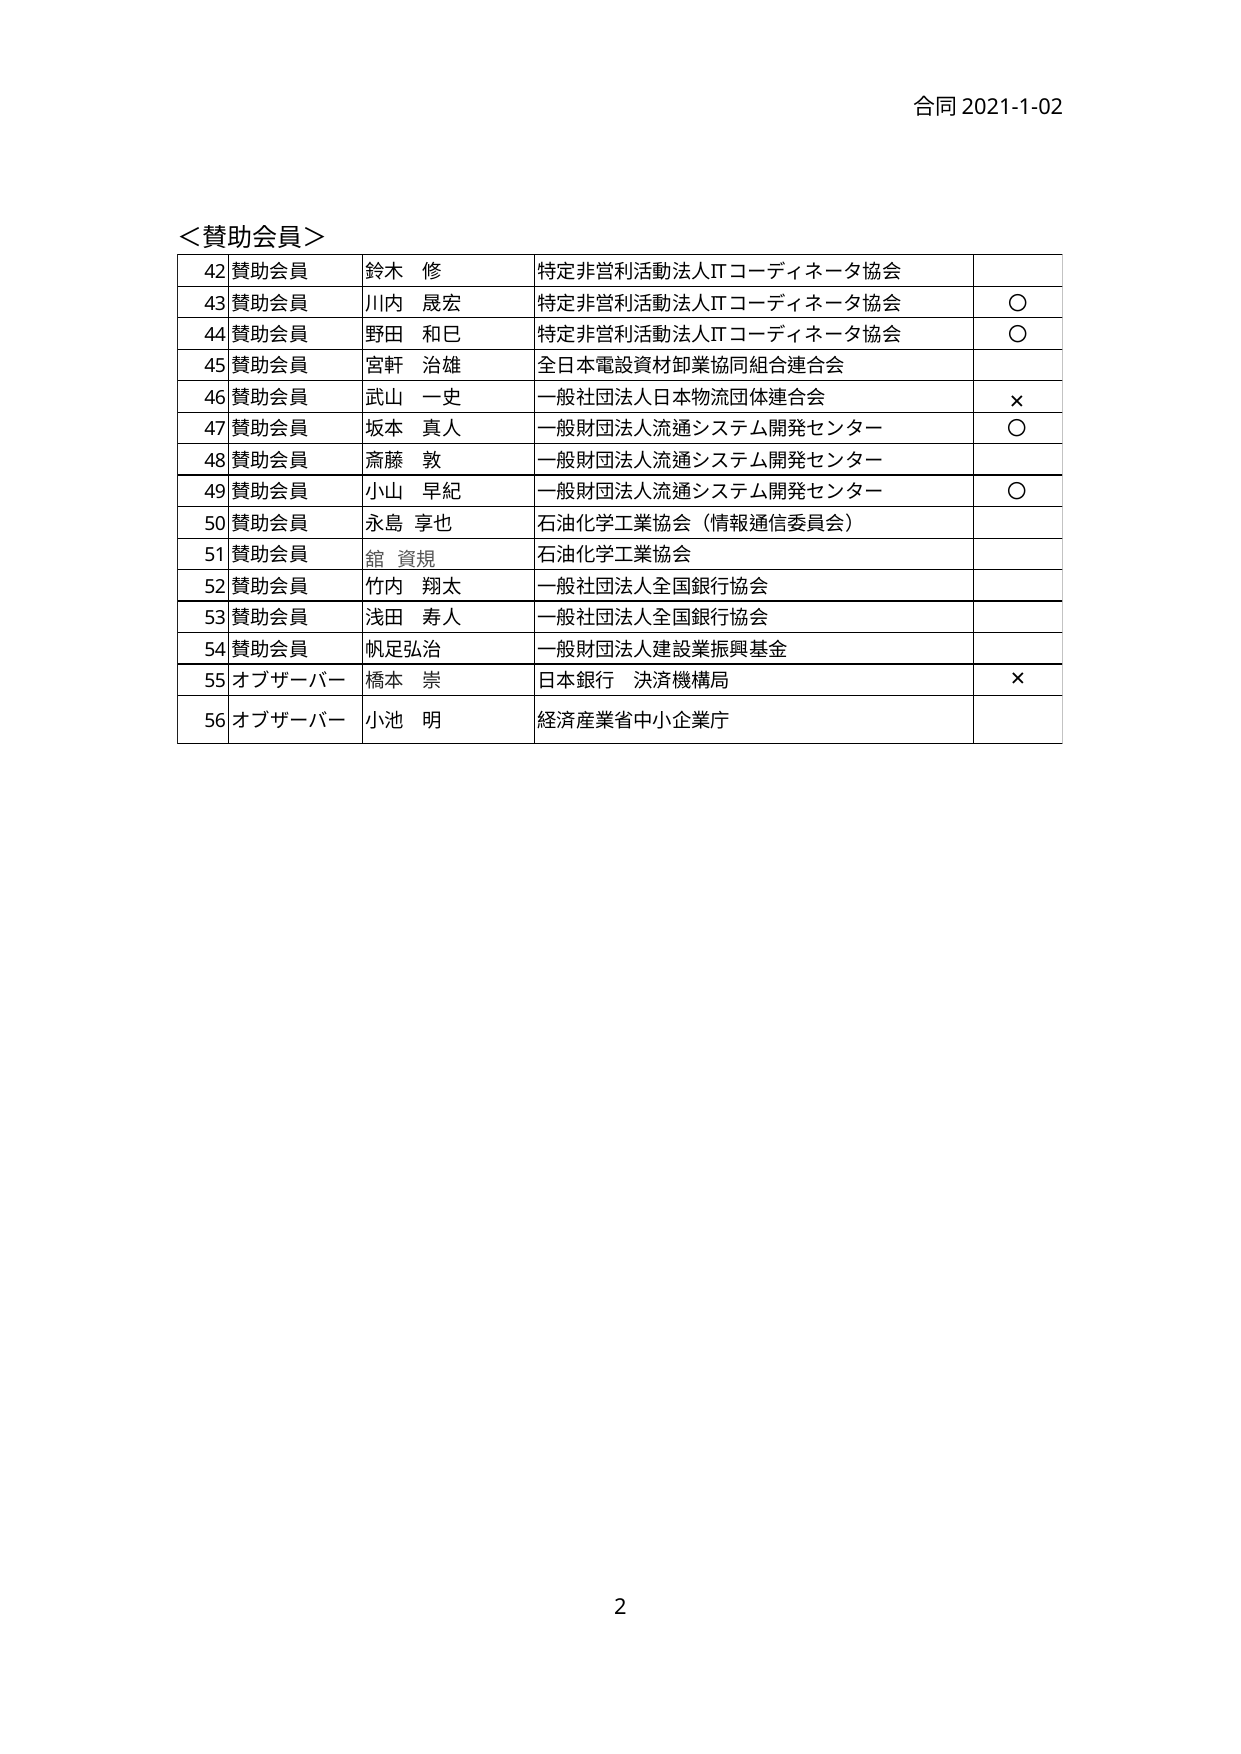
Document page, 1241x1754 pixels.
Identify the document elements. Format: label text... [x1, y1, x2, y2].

text ＜賛助会員＞ [177, 217, 1063, 254]
